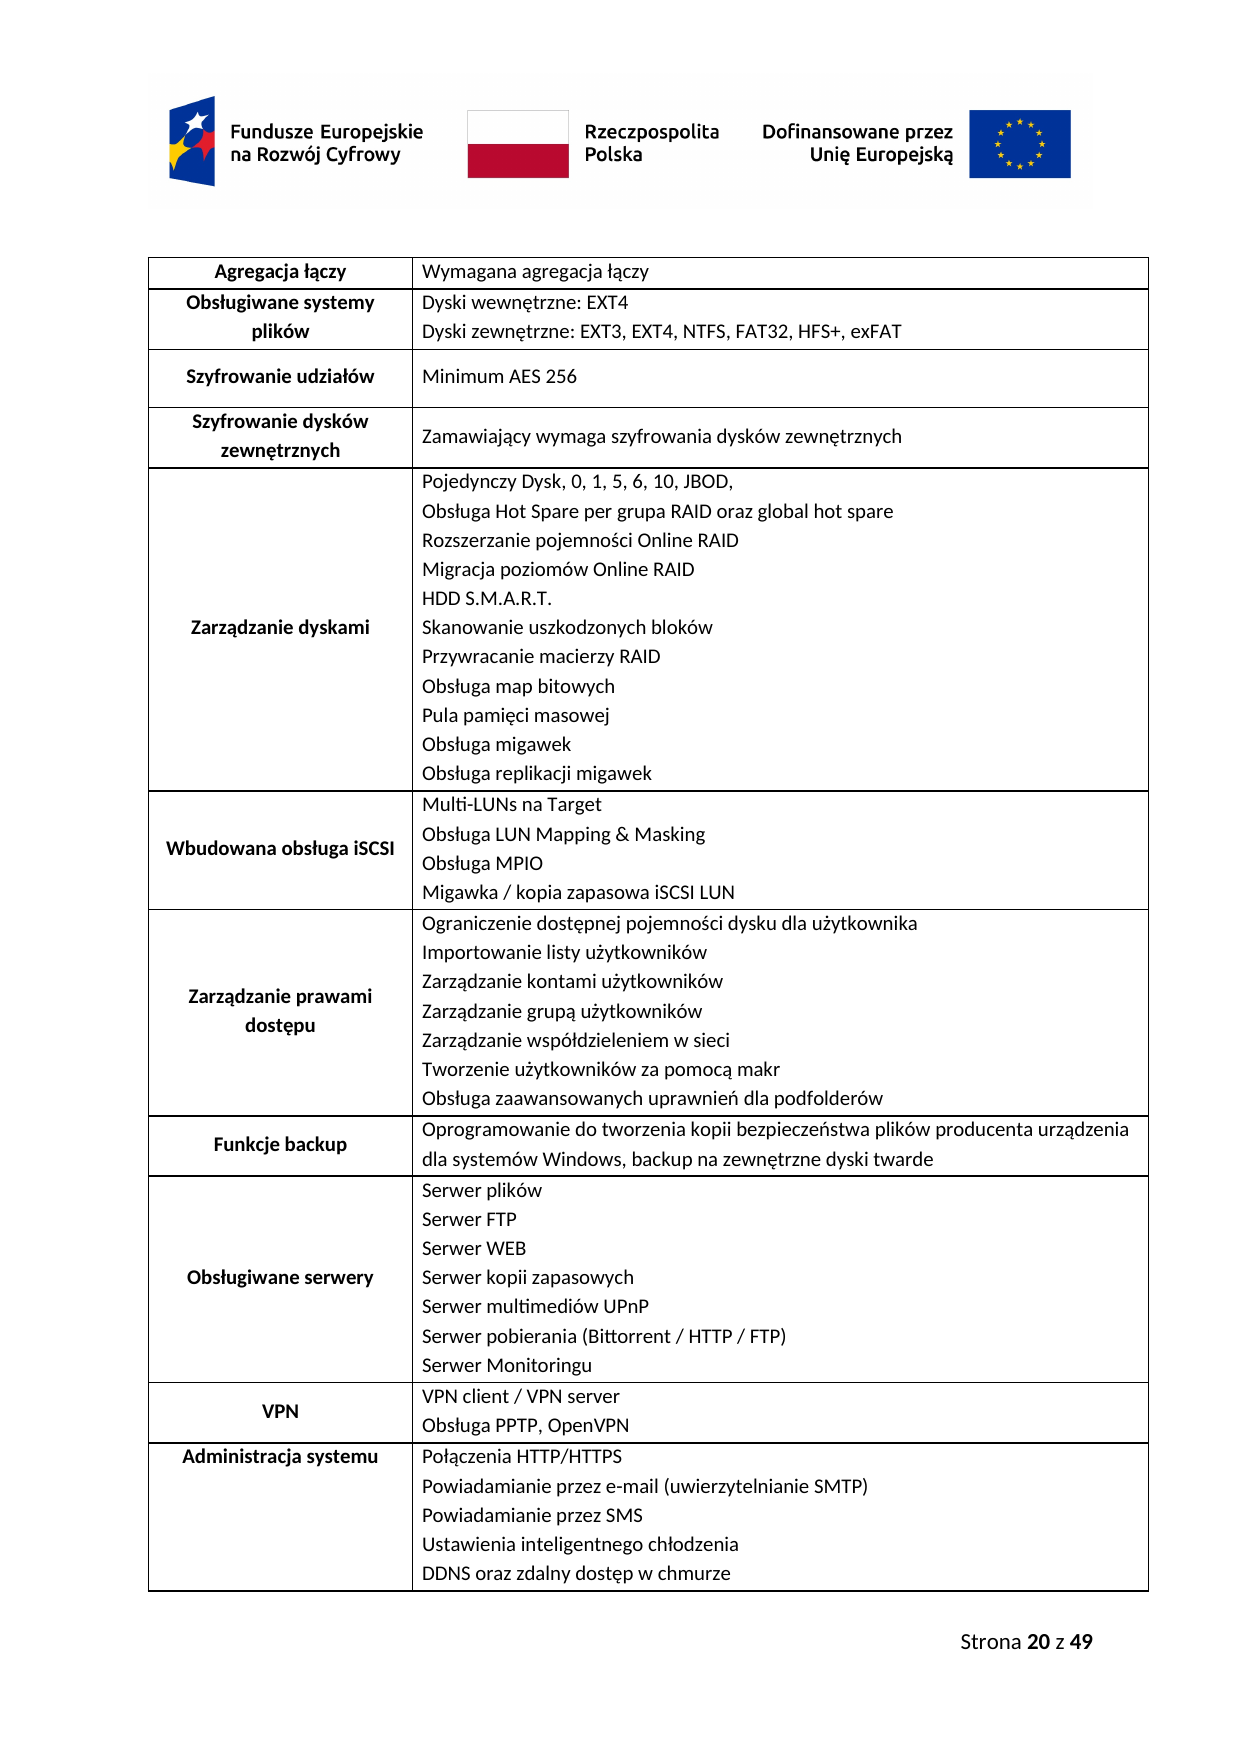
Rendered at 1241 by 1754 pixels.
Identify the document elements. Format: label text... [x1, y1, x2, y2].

table_cell Administracja systemu [149, 1444, 412, 1590]
table_cell VPN [149, 1383, 412, 1442]
table_cell Obsługiwane serwery [149, 1177, 412, 1382]
table_cell Szyfrowanie dysków zewnętrznych [149, 408, 412, 467]
table_cell Zarządzanie dyskami [149, 469, 412, 790]
table_cell Oprogramowanie do tworzenia kopii bezpieczeństwa plików producenta urządzenia dla systemów Windows, backup na zewnętrzne dyski twarde [413, 1117, 1148, 1175]
table_cell Dyski wewnętrzne: EXT4 Dyski zewnętrzne: EXT3, EXT4, NTFS, FAT32, HFS+, exFAT [413, 290, 1148, 348]
table_cell Minimum AES 256 [413, 350, 1148, 407]
table_cell Multi-LUNs na Target Obsługa LUN Mapping & Masking Obsługa MPIO Migawka / kopia zapasowa iSCSI LUN [413, 792, 1148, 909]
table_cell Zarządzanie prawami dostępu [149, 910, 412, 1115]
table_cell Ograniczenie dostępnej pojemności dysku dla użytkownika Importowanie listy użytkowników Zarządzanie kontami użytkowników Zarządzanie grupą użytkowników Zarządzanie współdzieleniem w sieci Tworzenie użytkowników za pomocą makr Obsługa zaawansowanych uprawnień dla podfolderów [413, 910, 1148, 1115]
table_cell Pojedynczy Dysk, 0, 1, 5, 6, 10, JBOD, Obsługa Hot Spare per grupa RAID oraz global hot spare Rozszerzanie pojemności Online RAID Migracja poziomów Online RAID HDD S.M.A.R.T. Skanowanie uszkodzonych bloków Przywracanie macierzy RAID Obsługa map bitowych Pula pamięci masowej Obsługa migawek Obsługa replikacji migawek [413, 469, 1148, 790]
table_cell Serwer plików Serwer FTP Serwer WEB Serwer kopii zapasowych Serwer multimediów UPnP Serwer pobierania (Bittorrent / HTTP / FTP) Serwer Monitoringu [413, 1177, 1148, 1382]
table_cell Wymagana agregacja łączy [413, 258, 1148, 288]
table_cell Obsługiwane systemy plików [149, 290, 412, 348]
table_cell Szyfrowanie udziałów [149, 350, 412, 407]
picture [147, 73, 1093, 209]
table_cell VPN client / VPN server Obsługa PPTP, OpenVPN [413, 1383, 1148, 1442]
table_cell Agregacja łączy [149, 258, 412, 288]
table_cell Zamawiający wymaga szyfrowania dysków zewnętrznych [413, 408, 1148, 467]
table_cell Wbudowana obsługa iSCSI [149, 792, 412, 909]
table_cell Funkcje backup [149, 1117, 412, 1175]
